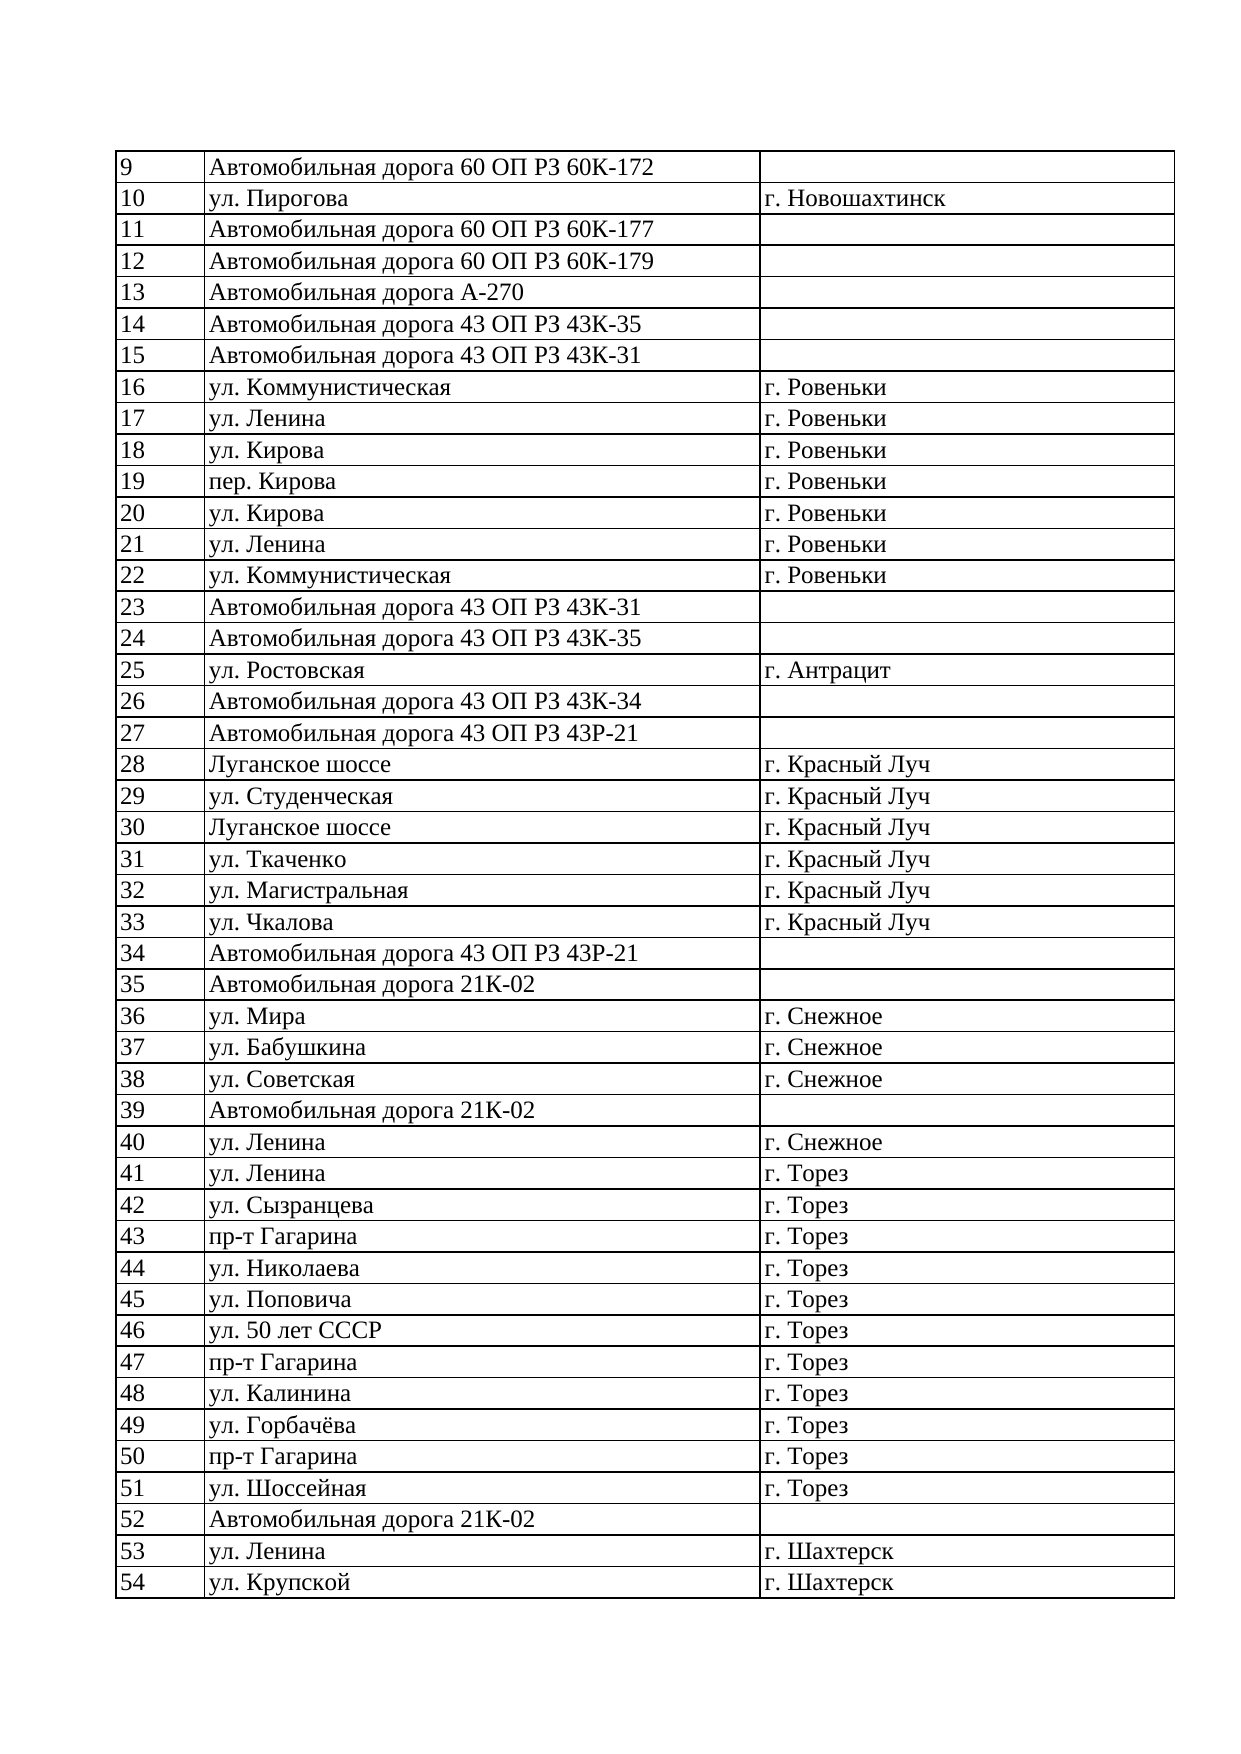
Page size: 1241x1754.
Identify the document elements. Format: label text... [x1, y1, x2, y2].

table_cell г. Ровеньки [761, 561, 1174, 590]
table_cell 53 [117, 1536, 204, 1566]
table_cell [761, 592, 1174, 622]
table_cell ул. Советская [205, 1064, 759, 1094]
table_cell [761, 1095, 1174, 1125]
table_cell ул. Ленина [205, 1536, 759, 1566]
table_cell 22 [117, 561, 204, 590]
table_cell [761, 277, 1174, 307]
table_cell 15 [117, 340, 204, 370]
table_cell г. Снежное [761, 1032, 1174, 1062]
table_cell 19 [117, 466, 204, 496]
table_cell Автомобильная дорога 43 ОП РЗ 43Р-21 [205, 938, 759, 968]
table_cell г. Красный Луч [761, 907, 1174, 936]
table_cell [761, 246, 1174, 276]
table_cell ул. Шоссейная [205, 1473, 759, 1503]
table_cell г. Торез [761, 1284, 1174, 1314]
table_cell 18 [117, 435, 204, 464]
table_cell г. Красный Луч [761, 749, 1174, 779]
table_cell Автомобильная дорога 60 ОП РЗ 60К-179 [205, 246, 759, 276]
table_cell 44 [117, 1253, 204, 1282]
table_cell г. Красный Луч [761, 844, 1174, 873]
table_cell 36 [117, 1001, 204, 1031]
table_cell ул. Ленина [205, 529, 759, 559]
table_cell 51 [117, 1473, 204, 1503]
table_cell ул. Бабушкина [205, 1032, 759, 1062]
table_cell ул. Сызранцева [205, 1190, 759, 1219]
table_cell г. Торез [761, 1347, 1174, 1377]
table_cell г. Торез [761, 1316, 1174, 1345]
table_cell 39 [117, 1095, 204, 1125]
table_cell 9 [117, 152, 204, 181]
table_cell 26 [117, 686, 204, 716]
table_cell ул. Ростовская [205, 655, 759, 685]
table_cell 50 [117, 1441, 204, 1471]
table_cell Луганское шоссе [205, 812, 759, 842]
table_cell 43 [117, 1221, 204, 1251]
table_cell ул. Крупской [205, 1567, 759, 1597]
table_cell г. Красный Луч [761, 781, 1174, 811]
table_cell Луганское шоссе [205, 749, 759, 779]
table_cell Автомобильная дорога 21К-02 [205, 1504, 759, 1534]
table_cell 49 [117, 1410, 204, 1440]
table_cell г. Антрацит [761, 655, 1174, 685]
table_cell 32 [117, 875, 204, 905]
table_cell 28 [117, 749, 204, 779]
table_cell 42 [117, 1190, 204, 1219]
table_cell 46 [117, 1316, 204, 1345]
table_cell г. Торез [761, 1253, 1174, 1282]
table_cell г. Красный Луч [761, 875, 1174, 905]
table_cell 37 [117, 1032, 204, 1062]
table_cell 13 [117, 277, 204, 307]
table_cell 24 [117, 623, 204, 653]
table_cell 45 [117, 1284, 204, 1314]
table_cell [761, 970, 1174, 999]
table_cell ул. Чкалова [205, 907, 759, 936]
table_cell ул. 50 лет СССР [205, 1316, 759, 1345]
table_cell ул. Мира [205, 1001, 759, 1031]
table_cell г. Торез [761, 1473, 1174, 1503]
table_cell 41 [117, 1158, 204, 1188]
table_cell 21 [117, 529, 204, 559]
table_cell [761, 152, 1174, 181]
table_cell г. Торез [761, 1378, 1174, 1408]
table_cell г. Торез [761, 1158, 1174, 1188]
table_cell 12 [117, 246, 204, 276]
table_cell г. Ровеньки [761, 372, 1174, 402]
table_cell г. Новошахтинск [761, 183, 1174, 213]
table_cell ул. Горбачёва [205, 1410, 759, 1440]
table_cell ул. Ленина [205, 403, 759, 433]
table_cell 29 [117, 781, 204, 811]
table_cell Автомобильная дорога 43 ОП РЗ 43Р-21 [205, 718, 759, 748]
table_cell Автомобильная дорога 43 ОП РЗ 43К-31 [205, 592, 759, 622]
table_cell Автомобильная дорога 43 ОП РЗ 43К-35 [205, 623, 759, 653]
table_cell ул. Николаева [205, 1253, 759, 1282]
table_cell г. Шахтерск [761, 1536, 1174, 1566]
table_cell 27 [117, 718, 204, 748]
table_cell 35 [117, 970, 204, 999]
table_cell Автомобильная дорога 60 ОП РЗ 60К-172 [205, 152, 759, 181]
table_cell 47 [117, 1347, 204, 1377]
table_cell [761, 686, 1174, 716]
table_cell 14 [117, 309, 204, 339]
table_cell г. Ровеньки [761, 403, 1174, 433]
table_cell ул. Кирова [205, 435, 759, 464]
table_cell ул. Кирова [205, 498, 759, 527]
table_cell Автомобильная дорога 21К-02 [205, 1095, 759, 1125]
table_cell ул. Магистральная [205, 875, 759, 905]
table_cell Автомобильная дорога А-270 [205, 277, 759, 307]
table_cell пр-т Гагарина [205, 1221, 759, 1251]
table_cell г. Снежное [761, 1001, 1174, 1031]
table_cell ул. Пирогова [205, 183, 759, 213]
table_cell ул. Коммунистическая [205, 561, 759, 590]
table_cell Автомобильная дорога 21К-02 [205, 970, 759, 999]
table_cell 16 [117, 372, 204, 402]
table_cell г. Ровеньки [761, 498, 1174, 527]
table_cell г. Торез [761, 1410, 1174, 1440]
table_cell 48 [117, 1378, 204, 1408]
table_cell г. Шахтерск [761, 1567, 1174, 1597]
table_cell 33 [117, 907, 204, 936]
table_cell 34 [117, 938, 204, 968]
table_cell [761, 623, 1174, 653]
table_cell Автомобильная дорога 43 ОП РЗ 43К-35 [205, 309, 759, 339]
table_cell г. Ровеньки [761, 466, 1174, 496]
table_cell 52 [117, 1504, 204, 1534]
table_cell 23 [117, 592, 204, 622]
table_cell ул. Студенческая [205, 781, 759, 811]
table_cell [761, 718, 1174, 748]
table_cell 25 [117, 655, 204, 685]
table_cell ул. Коммунистическая [205, 372, 759, 402]
table_cell ул. Поповича [205, 1284, 759, 1314]
table_cell [761, 309, 1174, 339]
table_cell 40 [117, 1127, 204, 1157]
table_cell 20 [117, 498, 204, 527]
table_cell [761, 1504, 1174, 1534]
table_cell 11 [117, 215, 204, 244]
table_cell 38 [117, 1064, 204, 1094]
table_cell пер. Кирова [205, 466, 759, 496]
table_cell Автомобильная дорога 43 ОП РЗ 43К-31 [205, 340, 759, 370]
table_cell пр-т Гагарина [205, 1441, 759, 1471]
table_cell Автомобильная дорога 60 ОП РЗ 60К-177 [205, 215, 759, 244]
table_cell Автомобильная дорога 43 ОП РЗ 43К-34 [205, 686, 759, 716]
table_cell ул. Ленина [205, 1127, 759, 1157]
table_cell г. Ровеньки [761, 435, 1174, 464]
table_cell г. Снежное [761, 1127, 1174, 1157]
table_cell г. Торез [761, 1190, 1174, 1219]
table_cell [761, 215, 1174, 244]
table_cell г. Ровеньки [761, 529, 1174, 559]
table_cell [761, 938, 1174, 968]
table_cell 17 [117, 403, 204, 433]
table_cell г. Торез [761, 1441, 1174, 1471]
table_cell г. Торез [761, 1221, 1174, 1251]
table_cell [761, 340, 1174, 370]
table_cell 31 [117, 844, 204, 873]
table_cell г. Красный Луч [761, 812, 1174, 842]
table_cell 30 [117, 812, 204, 842]
table_cell ул. Ленина [205, 1158, 759, 1188]
table_cell пр-т Гагарина [205, 1347, 759, 1377]
table_cell ул. Калинина [205, 1378, 759, 1408]
table_cell 54 [117, 1567, 204, 1597]
table_cell г. Снежное [761, 1064, 1174, 1094]
table_cell 10 [117, 183, 204, 213]
table_cell ул. Ткаченко [205, 844, 759, 873]
